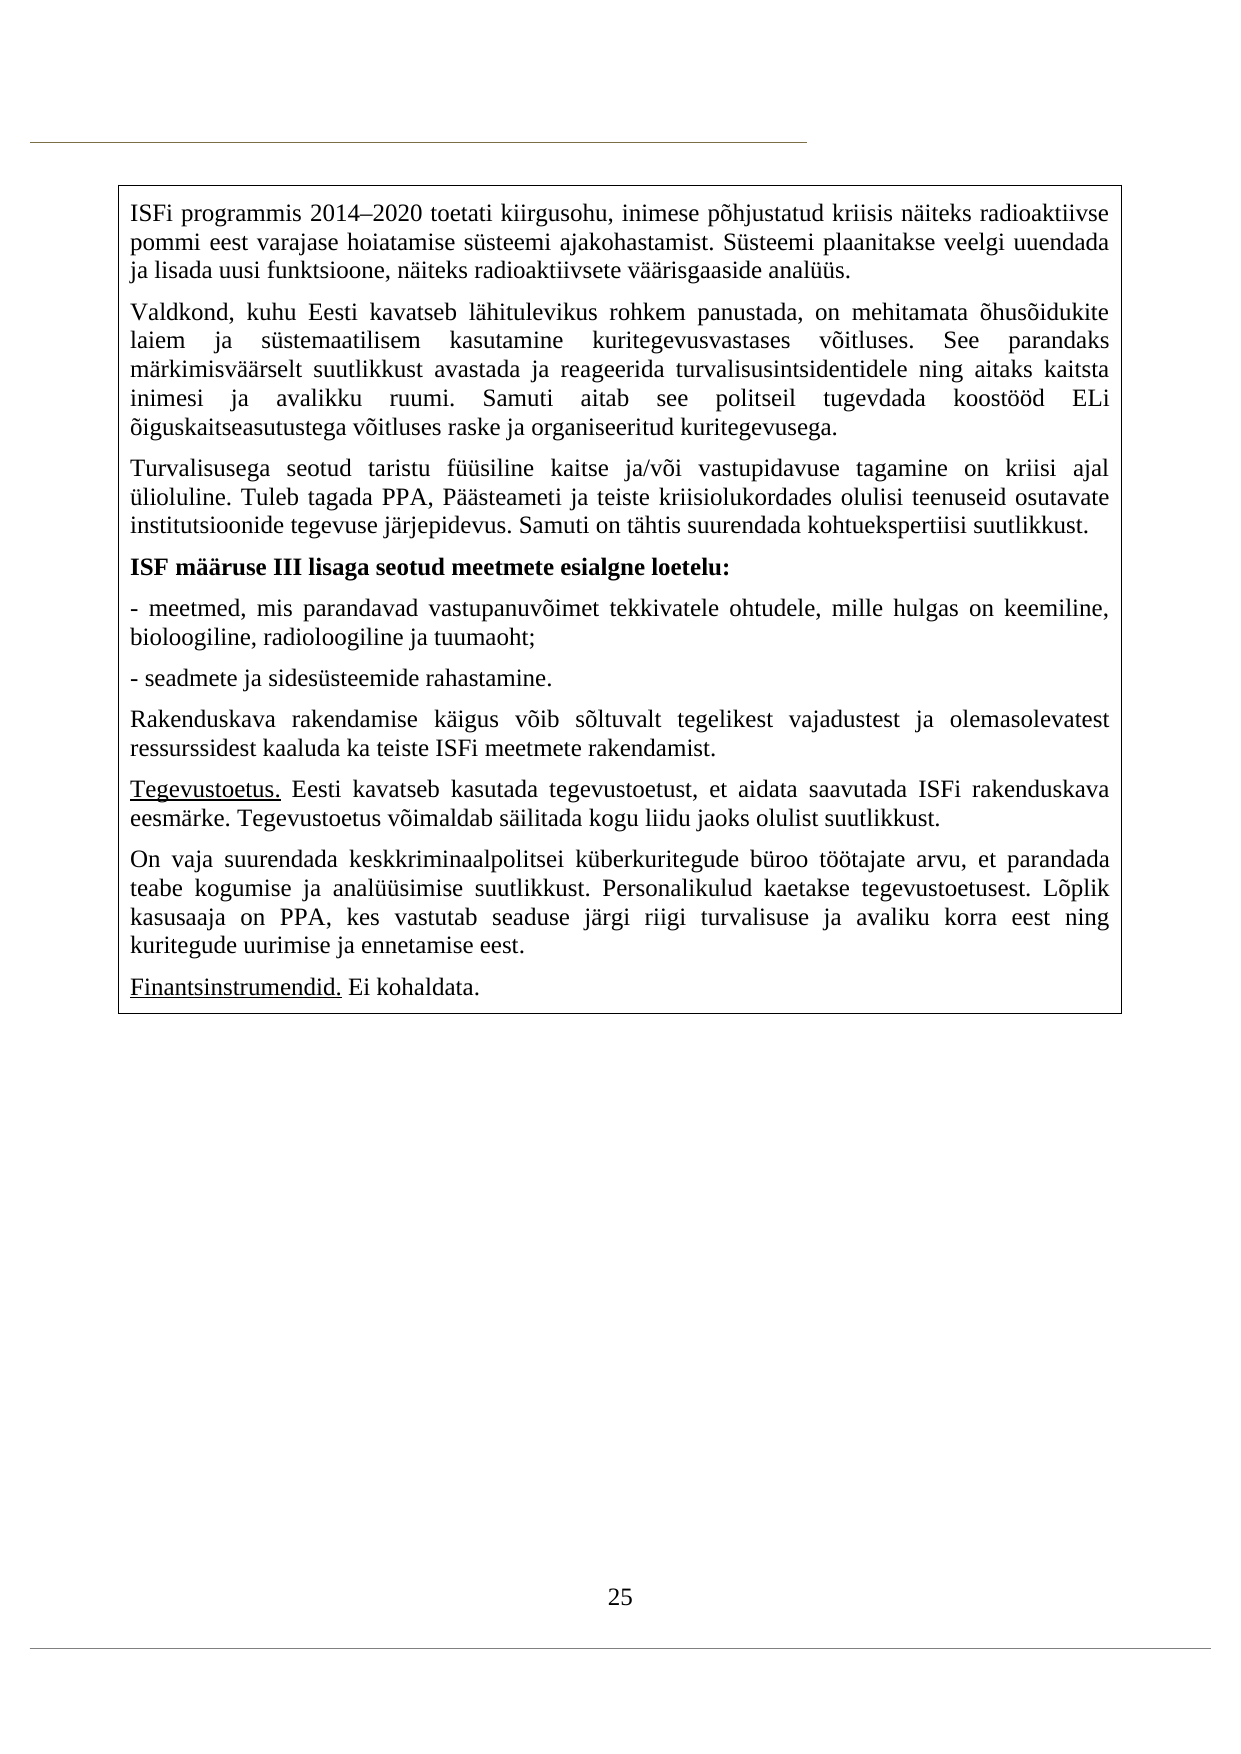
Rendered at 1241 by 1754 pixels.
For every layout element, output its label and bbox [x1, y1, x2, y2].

table_cell [119, 186, 1121, 1013]
